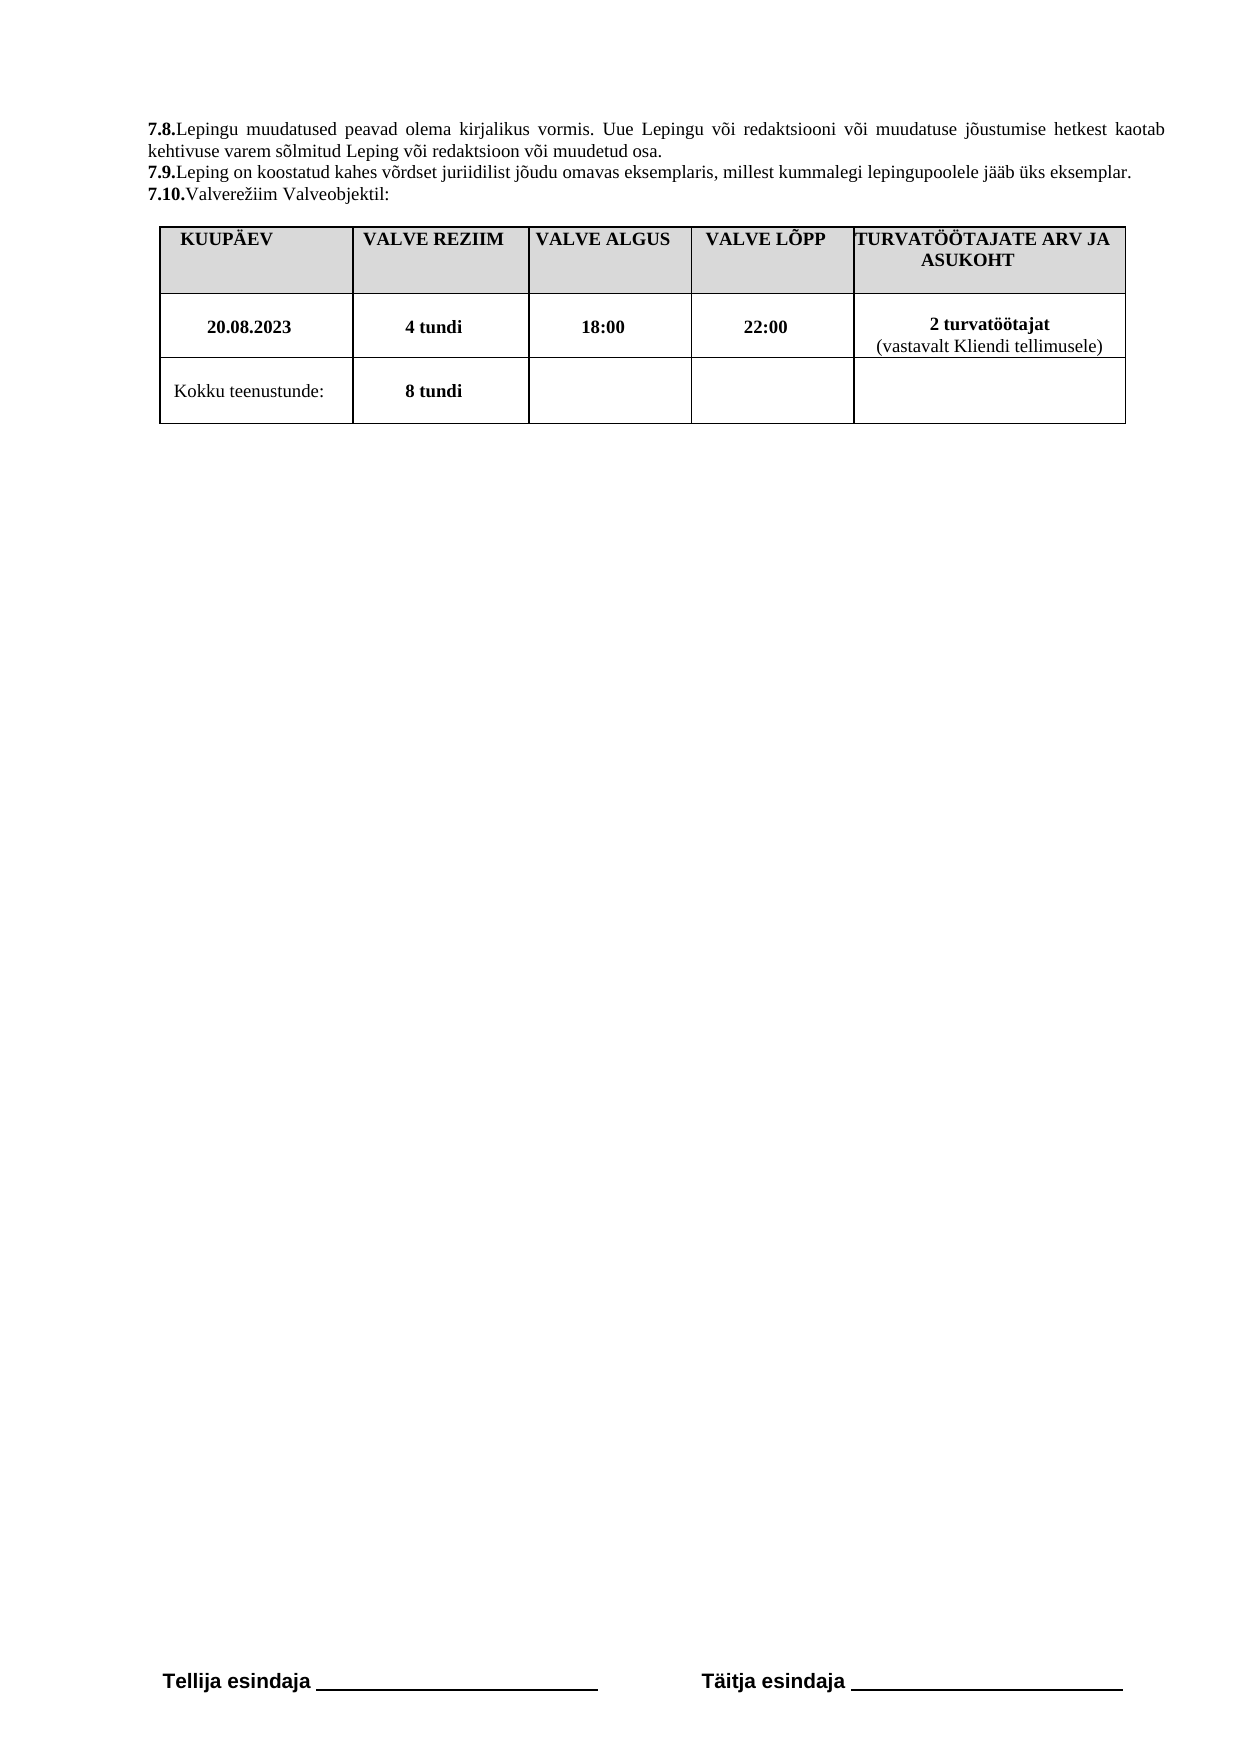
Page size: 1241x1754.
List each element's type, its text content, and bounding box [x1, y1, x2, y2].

table_header Valve REZIIM [354, 228, 528, 293]
text 7.10.Valverežiim Valveobjektil: [148, 183, 1166, 204]
table_cell 4 tundi [354, 294, 528, 356]
table_cell 20.08.2023 [161, 294, 352, 356]
table_cell 8 tundi [354, 358, 528, 423]
table_cell 18:00 [530, 294, 691, 356]
table_header Valve lõpp [692, 228, 853, 293]
text 7.9.Leping on koostatud kahes võrdset juriidilist jõudu omavas eksemplaris, millest kummalegi lepingupoolele jääb üks eksemplar. [148, 161, 1167, 183]
table_header Valve algus [530, 228, 691, 293]
table_cell Kokku teenustunde: [161, 358, 352, 423]
table_cell [692, 358, 853, 423]
table_cell 2 turvatöötajat (vastavalt Kliendi tellimusele) [855, 294, 1125, 356]
table_cell [855, 358, 1125, 423]
table_cell 22:00 [692, 294, 853, 356]
table_header KUUpäev [161, 228, 352, 293]
table_cell [530, 358, 691, 423]
table_header Turvatöötajate arv ja ASUKOHT [855, 228, 1125, 293]
text 7.8.Lepingu muudatused peavad olema kirjalikus vormis. Uue Lepingu või redaktsiooni või muudatuse jõustumise hetkest kaotab kehtivuse varem sõlmitud Leping või redaktsioon või muudetud osa. [148, 118, 1167, 161]
